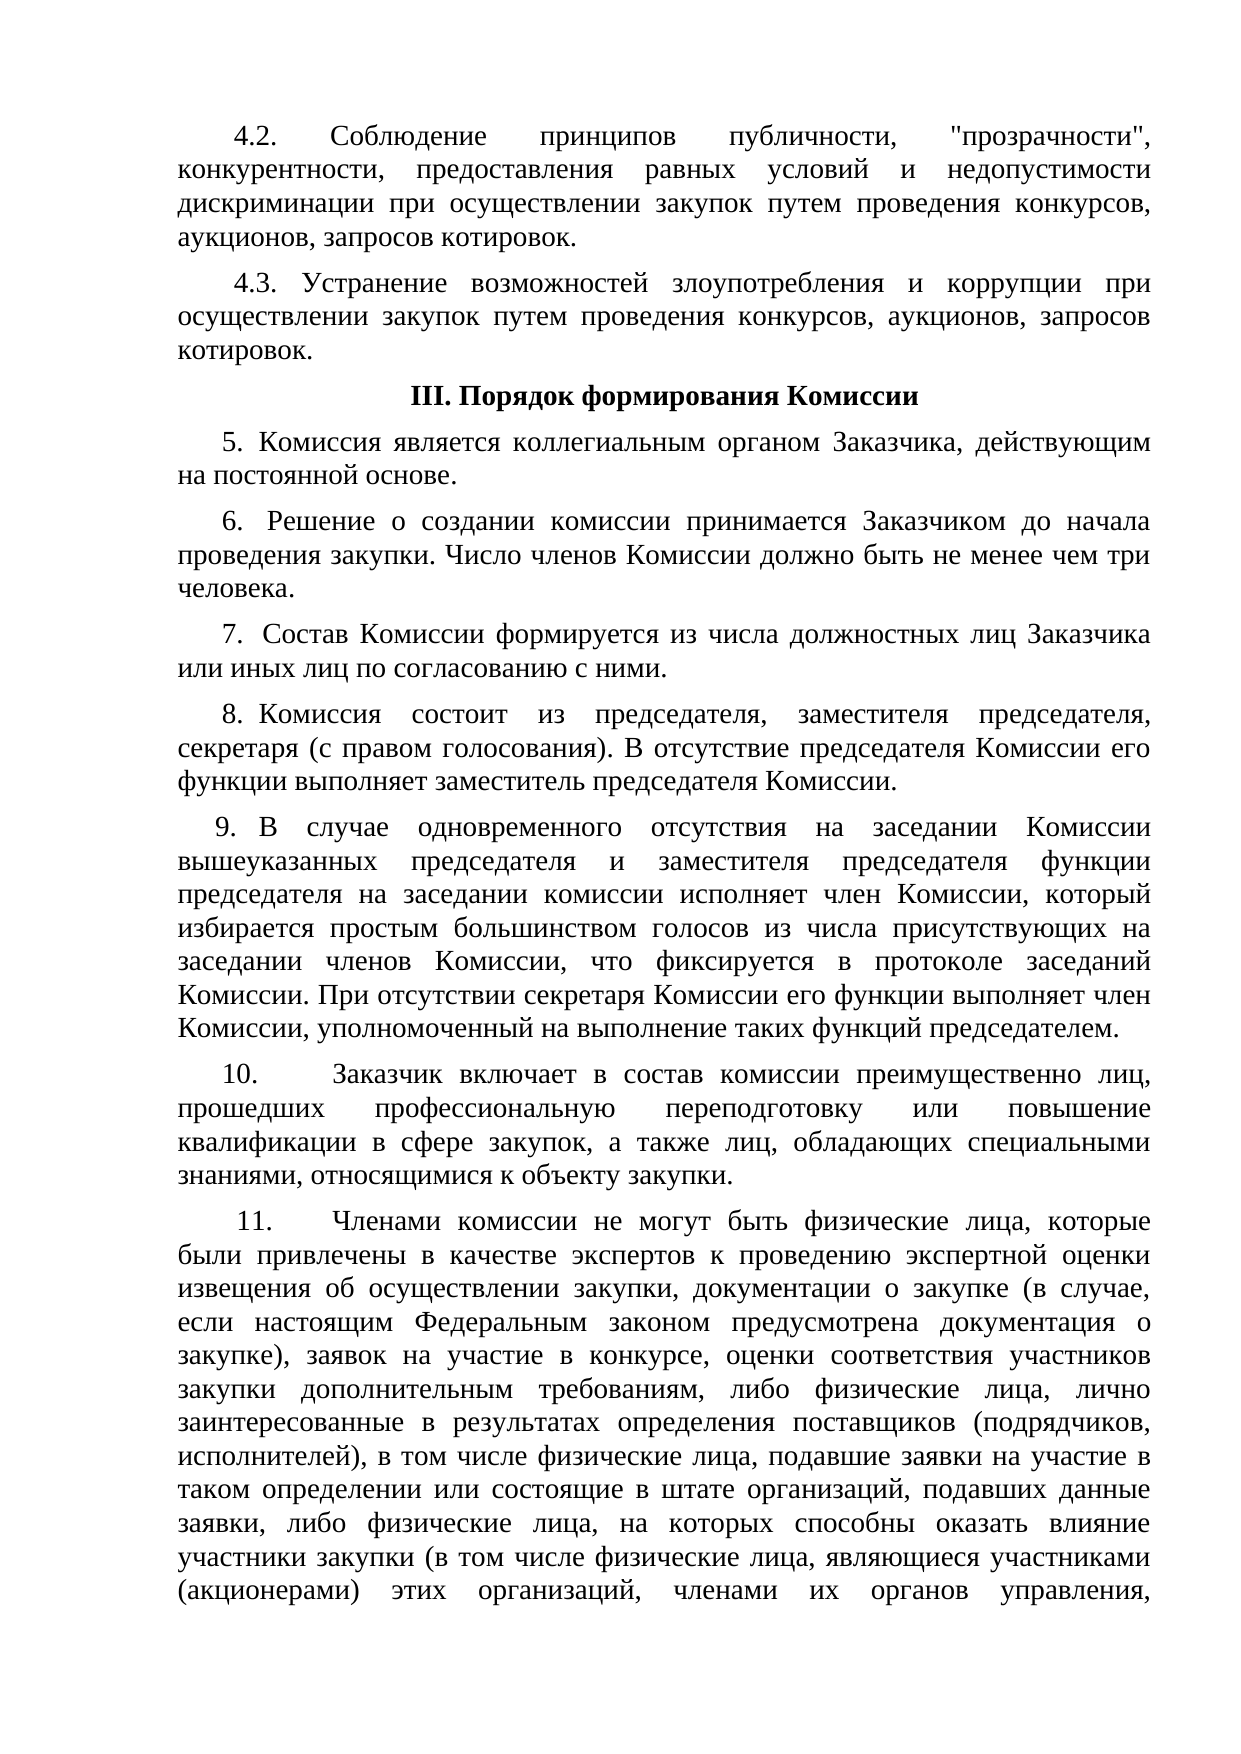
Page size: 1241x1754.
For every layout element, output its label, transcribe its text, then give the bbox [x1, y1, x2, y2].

text 4.3. Устранение возможностей злоупотребления и коррупции при осуществлении закупок путем проведения конкурсов, аукционов, запросов котировок. [177, 265, 1152, 365]
list Решение о создании комиссии принимается Заказчиком до начала проведения закупки. Число членов Комиссии должно быть не менее чем три человека. [177, 503, 1152, 604]
list Заказчик включает в состав комиссии преимущественно лиц, прошедших профессиональную переподготовку или повышение квалификации в сфере закупок, а также лиц, обладающих специальными знаниями, относящимися к объекту закупки. [177, 1057, 1152, 1191]
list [177, 1203, 1152, 1606]
list Состав Комиссии формируется из числа должностных лиц Заказчика или иных лиц по согласованию с ними. [177, 617, 1152, 684]
text III. Порядок формирования Комиссии [177, 378, 1152, 411]
text 4.2. Соблюдение принципов публичности, "прозрачности", конкурентности, предоставления равных условий и недопустимости дискриминации при осуществлении закупок путем проведения конкурсов, аукционов, запросов котировок. [177, 118, 1152, 252]
list Комиссия состоит из председателя, заместителя председателя, секретаря (с правом голосования). В отсутствие председателя Комиссии его функции выполняет заместитель председателя Комиссии. [177, 696, 1152, 797]
list Комиссия является коллегиальным органом Заказчика, действующим на постоянной основе. [177, 424, 1152, 491]
list В случае одновременного отсутствия на заседании Комиссии вышеуказанных председателя и заместителя председателя функции председателя на заседании комиссии исполняет член Комиссии, который избирается простым большинством голосов из числа присутствующих на заседании членов Комиссии, что фиксируется в протоколе заседаний Комиссии. При отсутствии секретаря Комиссии его функции выполняет член Комиссии, уполномоченный на выполнение таких функций председателем. [177, 809, 1152, 1044]
